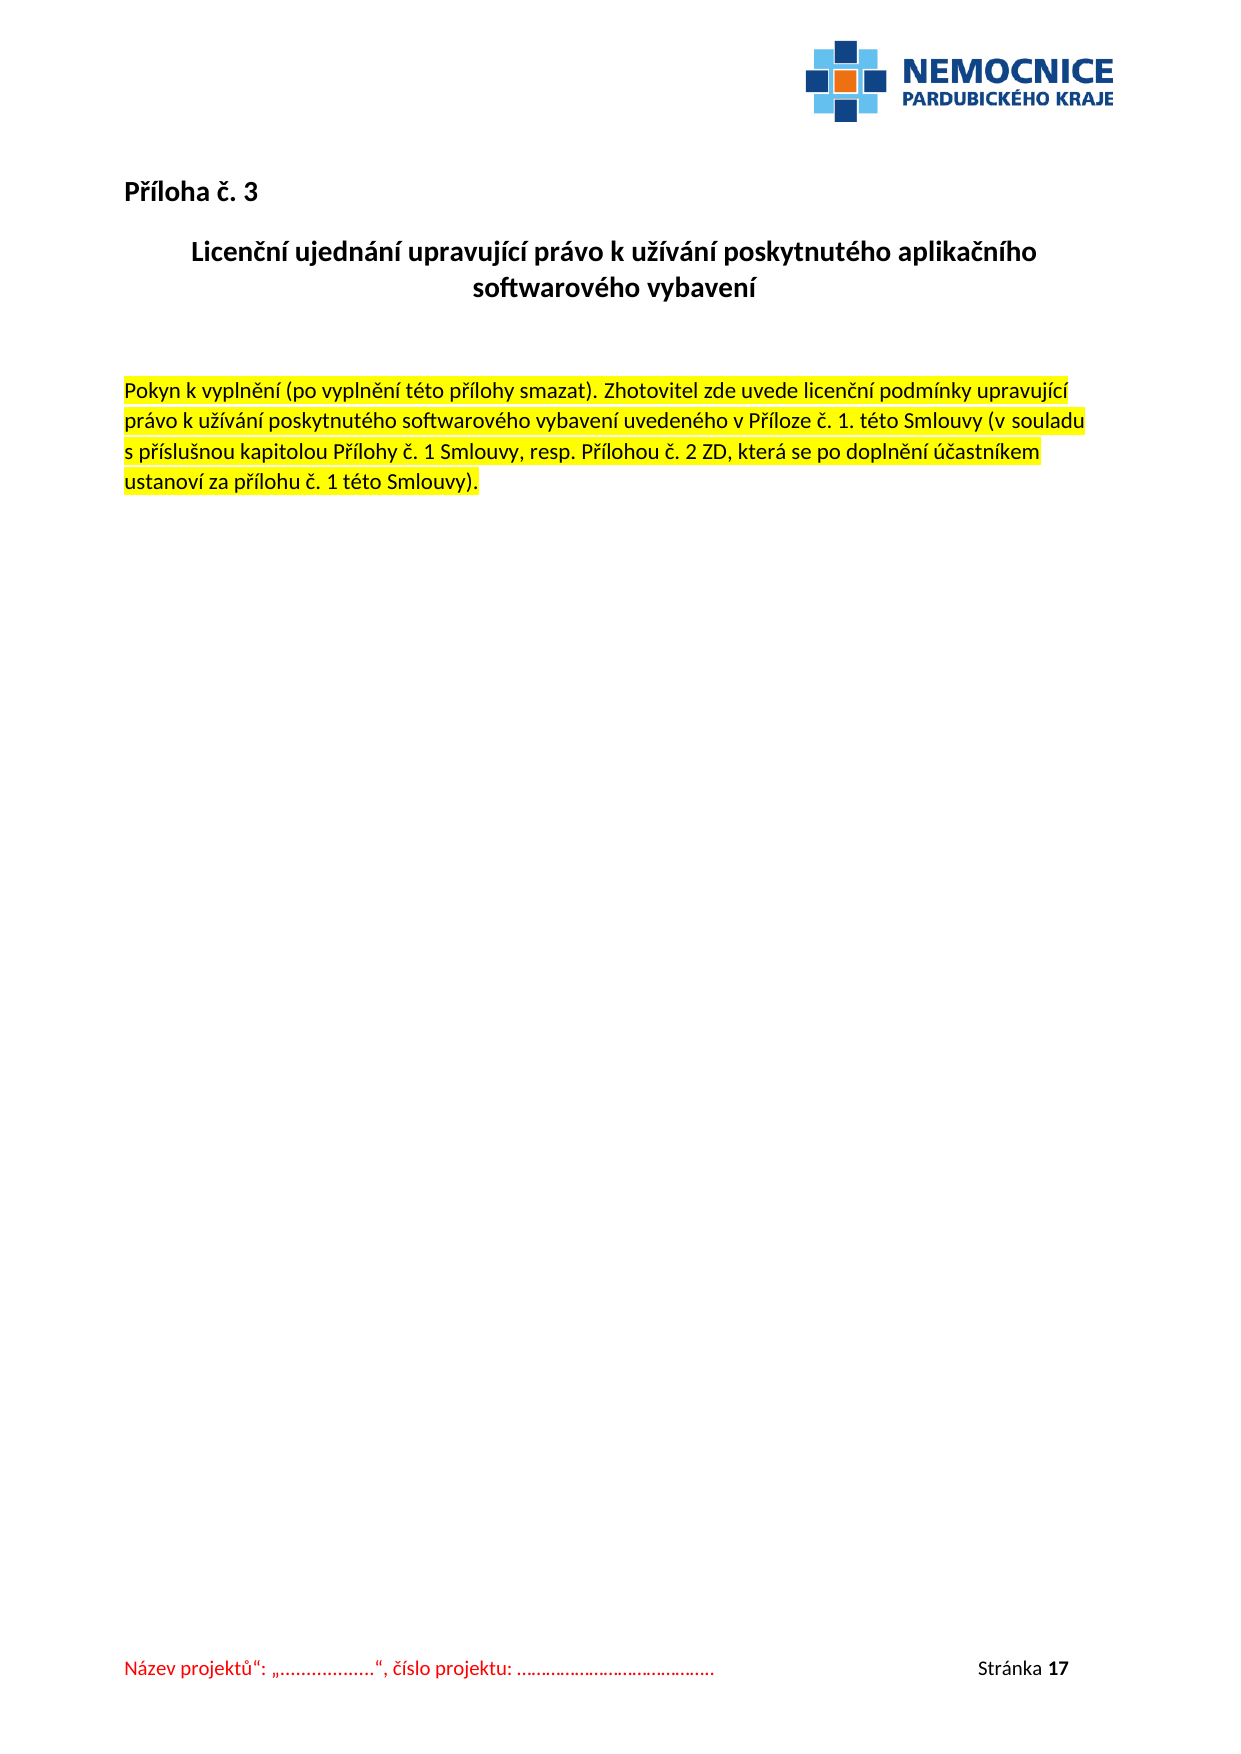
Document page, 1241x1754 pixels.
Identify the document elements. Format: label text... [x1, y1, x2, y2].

text Pokyn k vyplnění (po vyplnění této přílohy smazat). Zhotovitel zde uvede licenční podmínky upravující právo k užívání poskytnutého softwarového vybavení uvedeného v Příloze č. 1. této Smlouvy (v souladu s příslušnou kapitolou Přílohy č. 1 Smlouvy, resp. Přílohou č. 2 ZD, která se po doplnění účastníkem ustanoví za přílohu č. 1 této Smlouvy). [124, 376, 1104, 495]
subtitle Licenční ujednání upravující právo k užívání poskytnutého aplikačního softwarového vybavení [124, 233, 1104, 304]
picture [804, 39, 1113, 123]
subtitle Příloha č. 3 [124, 173, 1104, 208]
